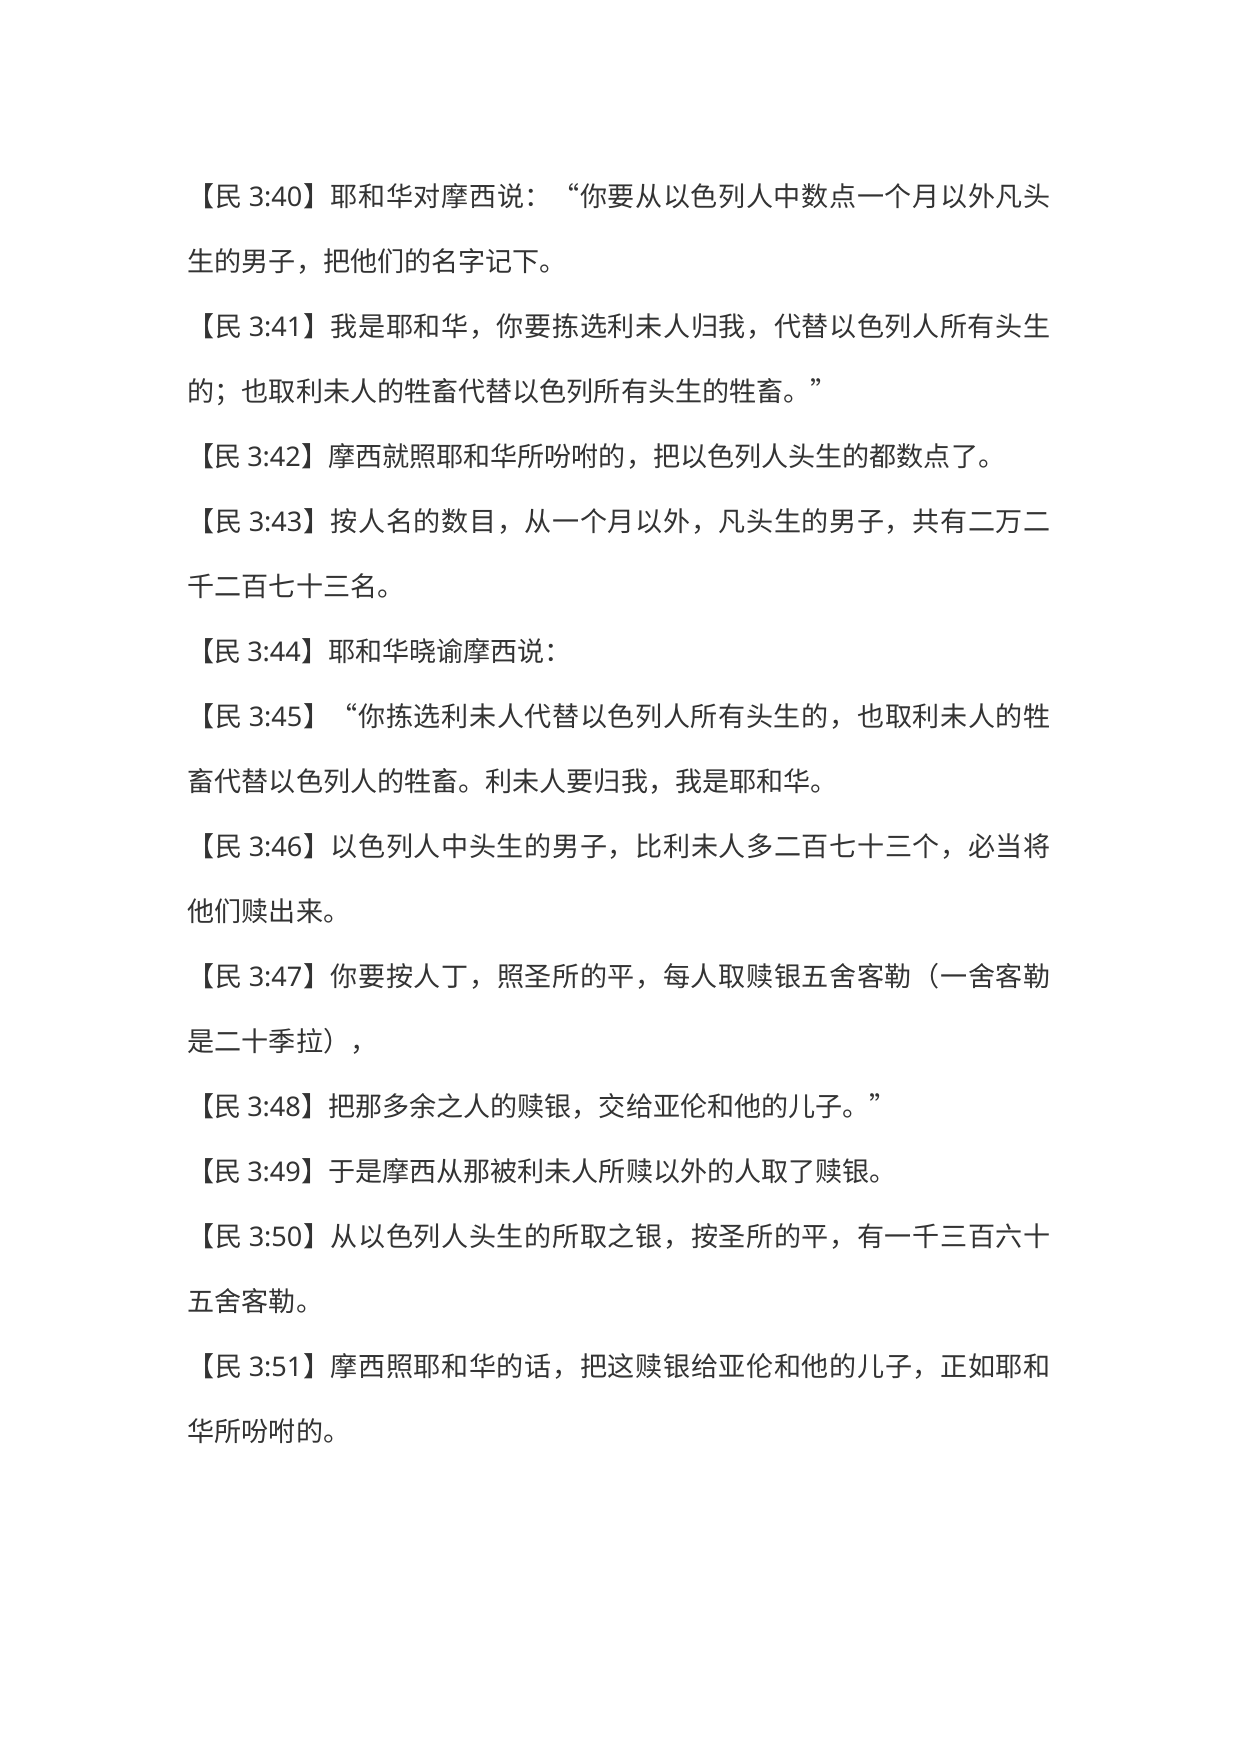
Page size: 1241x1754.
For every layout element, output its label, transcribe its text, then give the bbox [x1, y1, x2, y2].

text 【民3:51】摩西照耶和华的话，把这赎银给亚伦和他的儿子，正如耶和华所吩咐的。 [187, 1332, 1053, 1462]
text 【民3:43】按人名的数目，从一个月以外，凡头生的男子，共有二万二千二百七十三名。 [187, 487, 1053, 617]
text 【民3:42】摩西就照耶和华所吩咐的，把以色列人头生的都数点了。 [187, 422, 1053, 487]
text 【民3:41】我是耶和华，你要拣选利未人归我，代替以色列人所有头生的；也取利未人的牲畜代替以色列所有头生的牲畜。” [187, 292, 1053, 422]
text 【民3:45】“你拣选利未人代替以色列人所有头生的，也取利未人的牲畜代替以色列人的牲畜。利未人要归我，我是耶和华。 [187, 682, 1053, 812]
text 【民3:48】把那多余之人的赎银，交给亚伦和他的儿子。” [187, 1072, 1053, 1137]
text 【民3:49】于是摩西从那被利未人所赎以外的人取了赎银。 [187, 1137, 1053, 1202]
text 【民3:46】以色列人中头生的男子，比利未人多二百七十三个，必当将他们赎出来。 [187, 812, 1053, 942]
text 【民3:47】你要按人丁，照圣所的平，每人取赎银五舍客勒（一舍客勒是二十季拉）， [187, 942, 1053, 1072]
text 【民3:44】耶和华晓谕摩西说： [187, 617, 1053, 682]
text 【民3:40】耶和华对摩西说：“你要从以色列人中数点一个月以外凡头生的男子，把他们的名字记下。 [187, 162, 1053, 292]
text 【民3:50】从以色列人头生的所取之银，按圣所的平，有一千三百六十五舍客勒。 [187, 1202, 1053, 1332]
